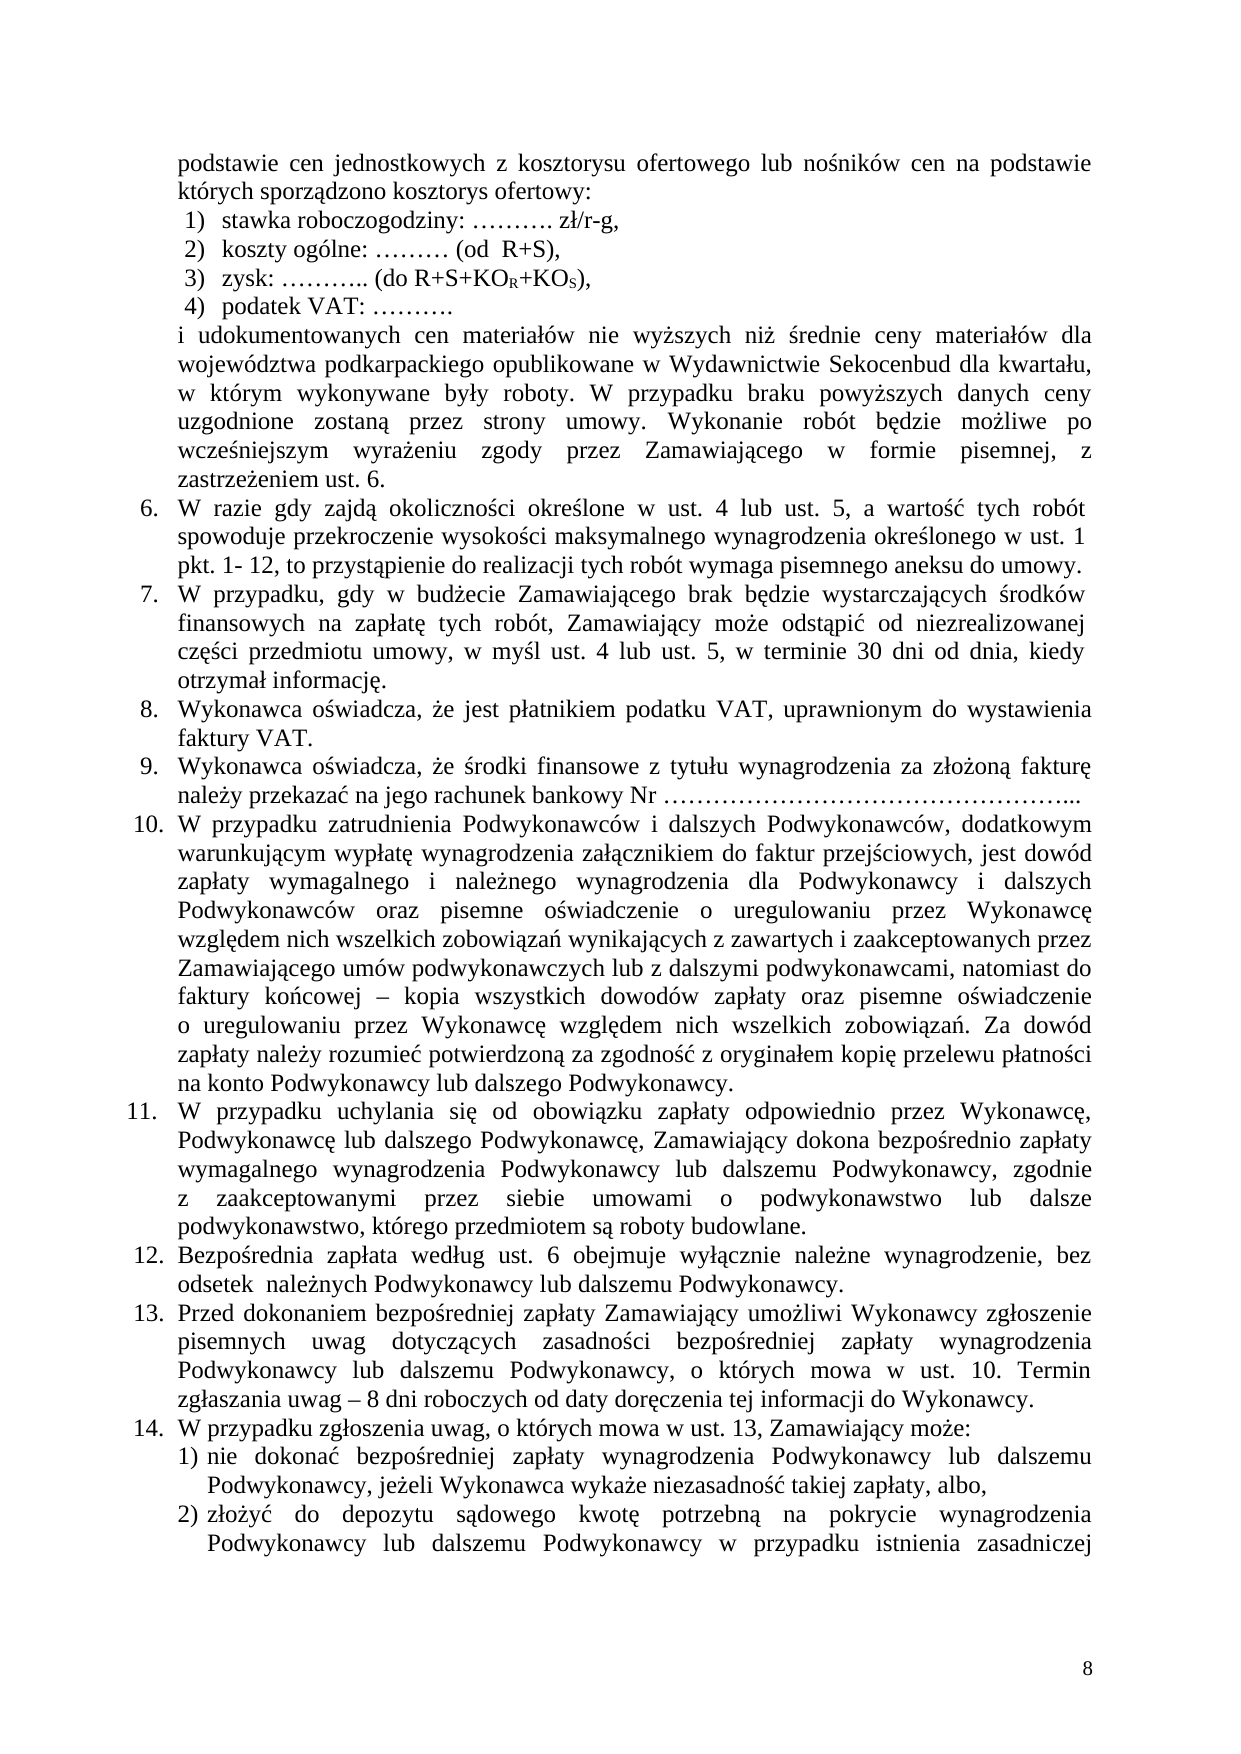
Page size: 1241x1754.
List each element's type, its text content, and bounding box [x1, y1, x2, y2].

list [140, 148, 1092, 205]
list podatek VAT: ………. [184, 291, 1092, 320]
list Bezpośrednia zapłata według ust. 6 obejmuje wyłącznie należne wynagrodzenie, bez odsetek należnych Podwykonawcy lub dalszemu Podwykonawcy. [133, 1240, 1092, 1298]
list zysk: ……….. (do R+S+KOR+KOS), [184, 263, 1092, 291]
list W przypadku zatrudnienia Podwykonawców i dalszych Podwykonawców, dodatkowym warunkującym wypłatę wynagrodzenia załącznikiem do faktur przejściowych, jest dowód zapłaty wymagalnego i należnego wynagrodzenia dla Podwykonawcy i dalszych Podwykonawców oraz pisemne oświadczenie o uregulowaniu przez Wykonawcę względem nich wszelkich zobowiązań wynikających z zawartych i zaakceptowanych przez Zamawiającego umów podwykonawczych lub z dalszymi podwykonawcami, natomiast do faktury końcowej – kopia wszystkich dowodów zapłaty oraz pisemne oświadczenie o uregulowaniu przez Wykonawcę względem nich wszelkich zobowiązań. Za dowód zapłaty należy rozumieć potwierdzoną za zgodność z oryginałem kopię przelewu płatności na konto Podwykonawcy lub dalszego Podwykonawcy. [133, 809, 1092, 1096]
list nie dokonać bezpośredniej zapłaty wynagrodzenia Podwykonawcy lub dalszemu Podwykonawcy, jeżeli Wykonawca wykaże niezasadność takiej zapłaty, albo, [177, 1441, 1092, 1499]
list koszty ogólne: ……… (od R+S), [184, 234, 1092, 263]
list W razie gdy zajdą okoliczności określone w ust. 4 lub ust. 5, a wartość tych robót spowoduje przekroczenie wysokości maksymalnego wynagrodzenia określonego w ust. 1 pkt. 1- 12, to przystąpienie do realizacji tych robót wymaga pisemnego aneksu do umowy. [140, 493, 1087, 579]
list Przed dokonaniem bezpośredniej zapłaty Zamawiający umożliwi Wykonawcy zgłoszenie pisemnych uwag dotyczących zasadności bezpośredniej zapłaty wynagrodzenia Podwykonawcy lub dalszemu Podwykonawcy, o których mowa w ust. 10. Termin zgłaszania uwag – 8 dni roboczych od daty doręczenia tej informacji do Wykonawcy. [133, 1298, 1092, 1413]
list stawka roboczogodziny: ………. zł/r-g, [184, 205, 1092, 234]
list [177, 1499, 1092, 1556]
list Wykonawca oświadcza, że środki finansowe z tytułu wynagrodzenia za złożoną fakturę należy przekazać na jego rachunek bankowy Nr …………………………………………... [140, 751, 1092, 809]
list Wykonawca oświadcza, że jest płatnikiem podatku VAT, uprawnionym do wystawienia faktury VAT. [140, 694, 1092, 751]
list W przypadku, gdy w budżecie Zamawiającego brak będzie wystarczających środków finansowych na zapłatę tych robót, Zamawiający może odstąpić od niezrealizowanej części przedmiotu umowy, w myśl ust. 4 lub ust. 5, w terminie 30 dni od dnia, kiedy otrzymał informację. [140, 579, 1087, 694]
list W przypadku uchylania się od obowiązku zapłaty odpowiednio przez Wykonawcę, Podwykonawcę lub dalszego Podwykonawcę, Zamawiający dokona bezpośrednio zapłaty wymagalnego wynagrodzenia Podwykonawcy lub dalszemu Podwykonawcy, zgodnie z zaakceptowanymi przez siebie umowami o podwykonawstwo lub dalsze podwykonawstwo, którego przedmiotem są roboty budowlane. [126, 1096, 1092, 1240]
text i udokumentowanych cen materiałów nie wyższych niż średnie ceny materiałów dla województwa podkarpackiego opublikowane w Wydawnictwie Sekocenbud dla kwartału, w którym wykonywane były roboty. W przypadku braku powyższych danych ceny uzgodnione zostaną przez strony umowy. Wykonanie robót będzie możliwe po wcześniejszym wyrażeniu zgody przez Zamawiającego w formie pisemnej, z zastrzeżeniem ust. 6. [177, 320, 1092, 493]
list W przypadku zgłoszenia uwag, o których mowa w ust. 13, Zamawiający może: [133, 1413, 1092, 1441]
